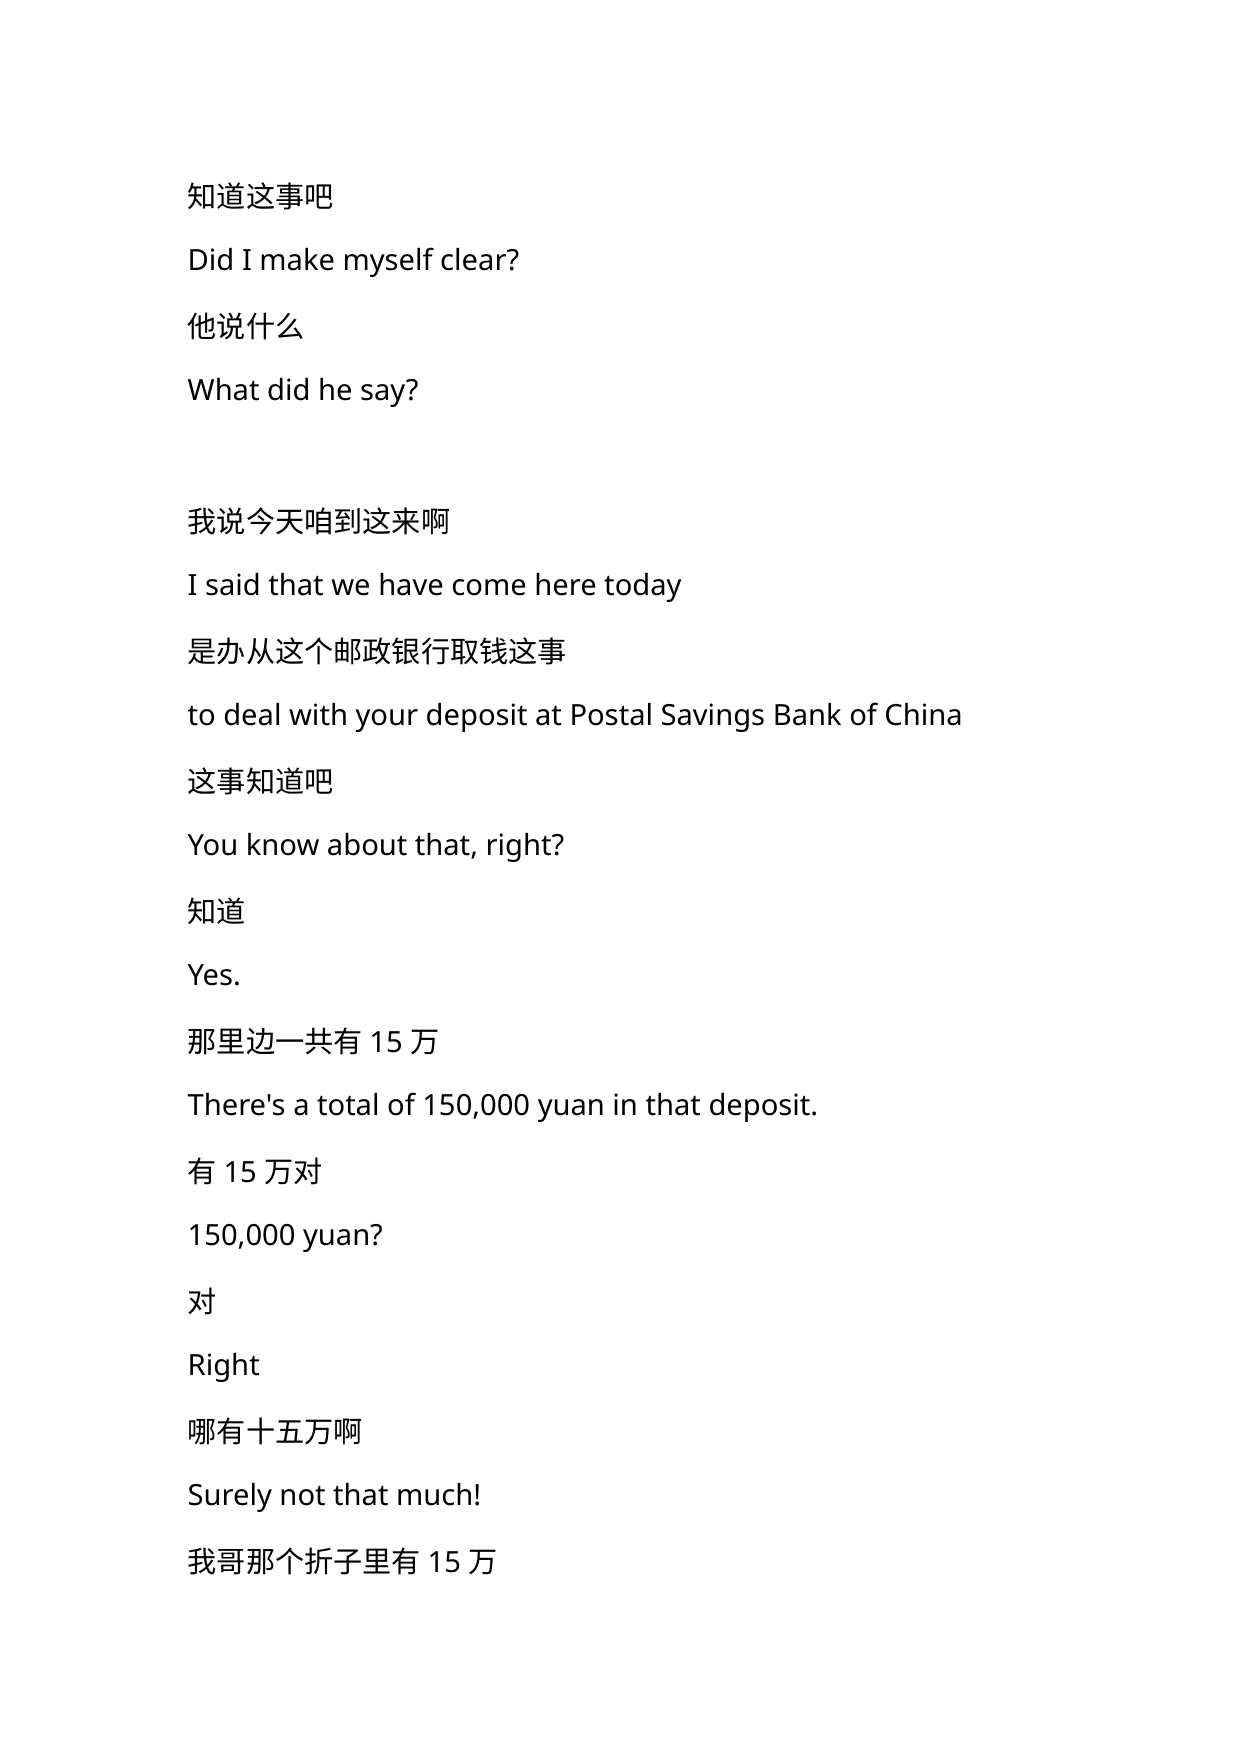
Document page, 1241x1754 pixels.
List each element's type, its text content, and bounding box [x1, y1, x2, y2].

text 有 15 万对 [187, 1137, 1053, 1202]
text What did he say? [187, 357, 1053, 422]
text Did I make myself clear? [187, 227, 1053, 292]
text 150,000 yuan? [187, 1202, 1053, 1267]
text 是办从这个邮政银行取钱这事 [187, 617, 1053, 682]
text 知道 [187, 877, 1053, 942]
text 我哥那个折子里有 15 万 [187, 1527, 1053, 1592]
text Surely not that much! [187, 1462, 1053, 1527]
text 我说今天咱到这来啊 [187, 487, 1053, 552]
text 这事知道吧 [187, 747, 1053, 812]
text You know about that, right? [187, 812, 1053, 877]
text 知道这事吧 [187, 162, 1053, 227]
text Yes. [187, 942, 1053, 1007]
text 那里边一共有 15 万 [187, 1007, 1053, 1072]
text 他说什么 [187, 292, 1053, 357]
text I said that we have come here today [187, 552, 1053, 617]
text 哪有十五万啊 [187, 1397, 1053, 1462]
text There's a total of 150,000 yuan in that deposit. [187, 1072, 1053, 1137]
text to deal with your deposit at Postal Savings Bank of China [187, 682, 1053, 747]
text Right [187, 1332, 1053, 1397]
text 对 [187, 1267, 1053, 1332]
